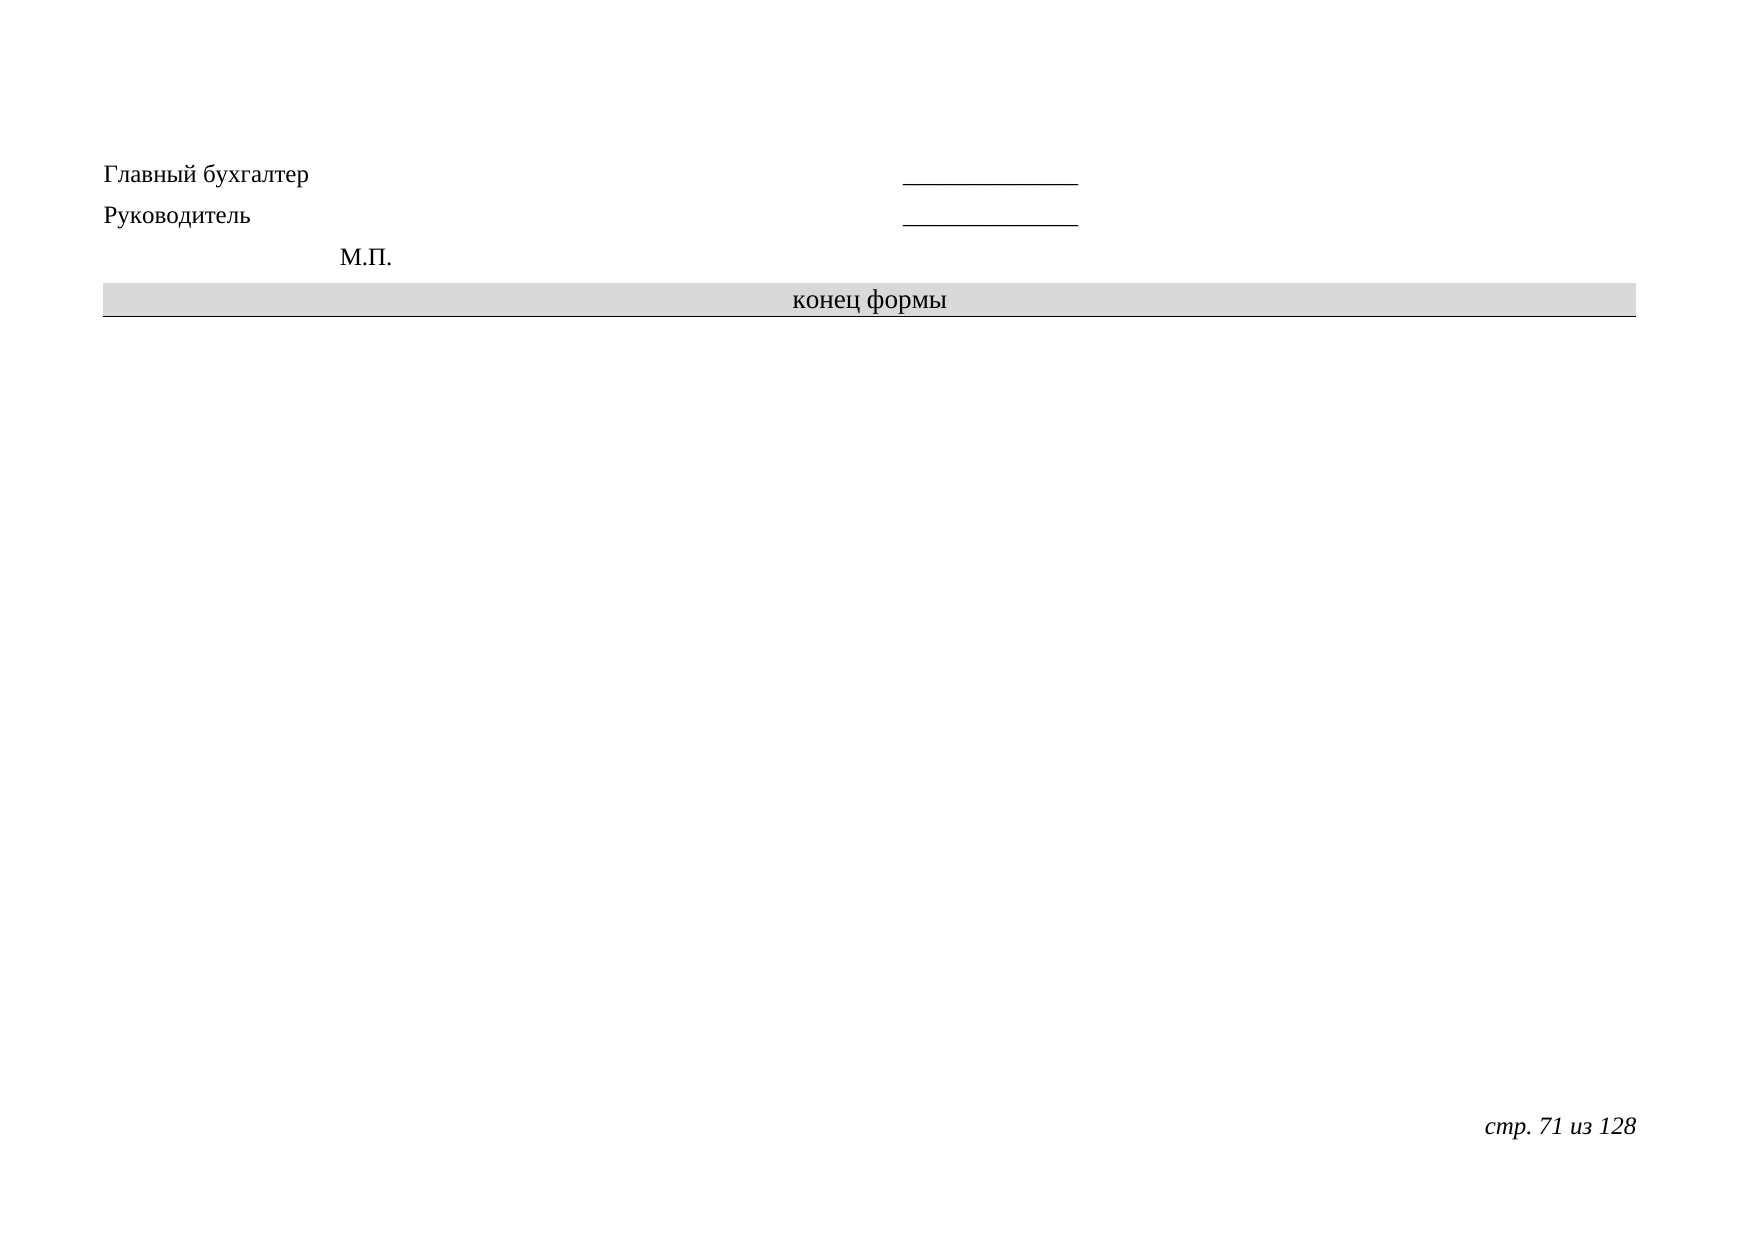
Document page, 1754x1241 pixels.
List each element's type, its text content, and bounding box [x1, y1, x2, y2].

text М.П. [339, 242, 1636, 271]
text Руководитель ______________ [103, 201, 1636, 229]
text конец формы [103, 283, 1636, 316]
text Главный бухгалтер ______________ [103, 159, 1636, 188]
